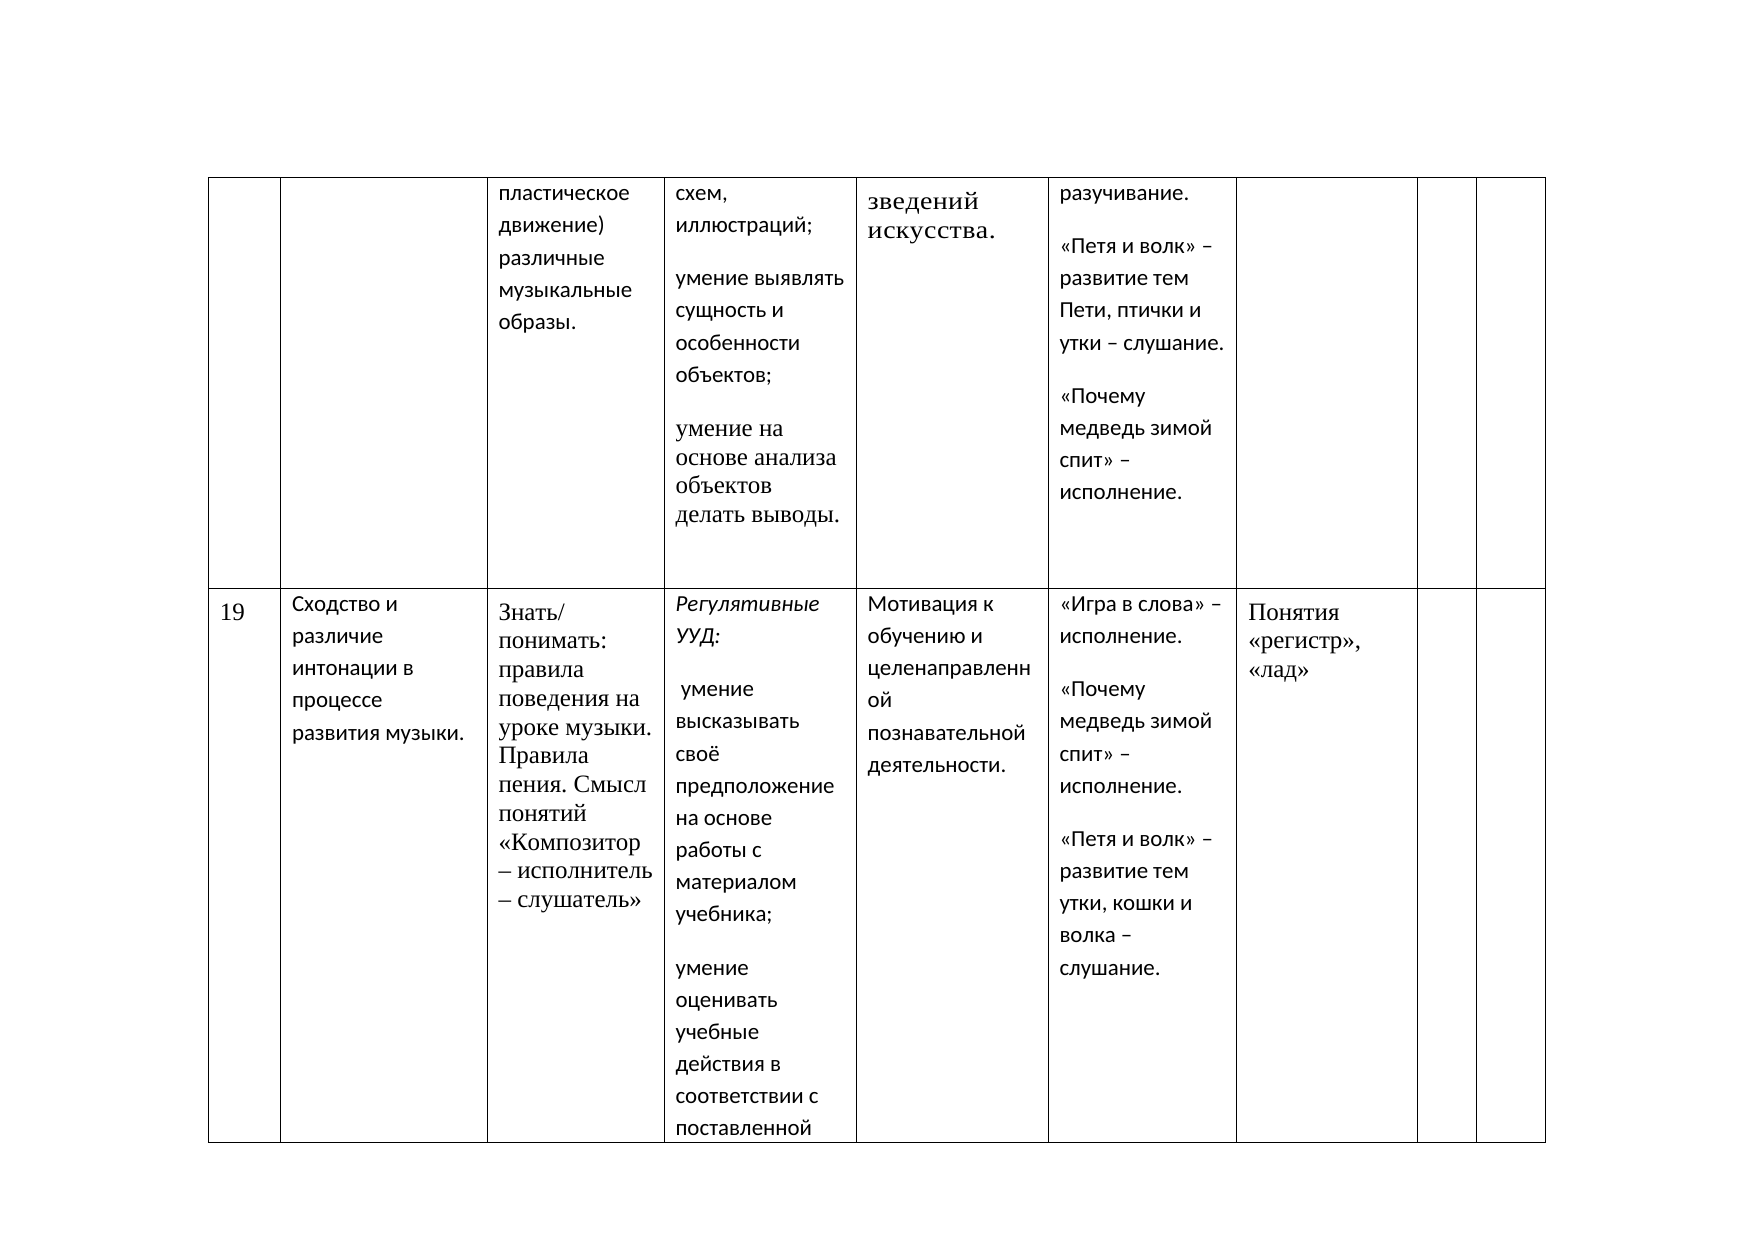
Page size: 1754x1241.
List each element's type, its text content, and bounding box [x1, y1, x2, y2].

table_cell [488, 178, 664, 588]
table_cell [665, 589, 856, 1142]
table_cell 18 [209, 178, 280, 588]
table_cell [1477, 178, 1545, 588]
table_cell [1477, 589, 1545, 1142]
table_cell [1418, 178, 1476, 588]
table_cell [857, 178, 1048, 588]
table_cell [1237, 178, 1417, 588]
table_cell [488, 589, 664, 1142]
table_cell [281, 589, 487, 1142]
table_cell [1418, 589, 1476, 1142]
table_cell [857, 589, 1048, 1142]
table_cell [281, 178, 487, 588]
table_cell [1049, 589, 1236, 1142]
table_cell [1049, 178, 1236, 588]
table_cell 19 [209, 589, 280, 1142]
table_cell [1237, 589, 1417, 1142]
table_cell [665, 178, 856, 588]
